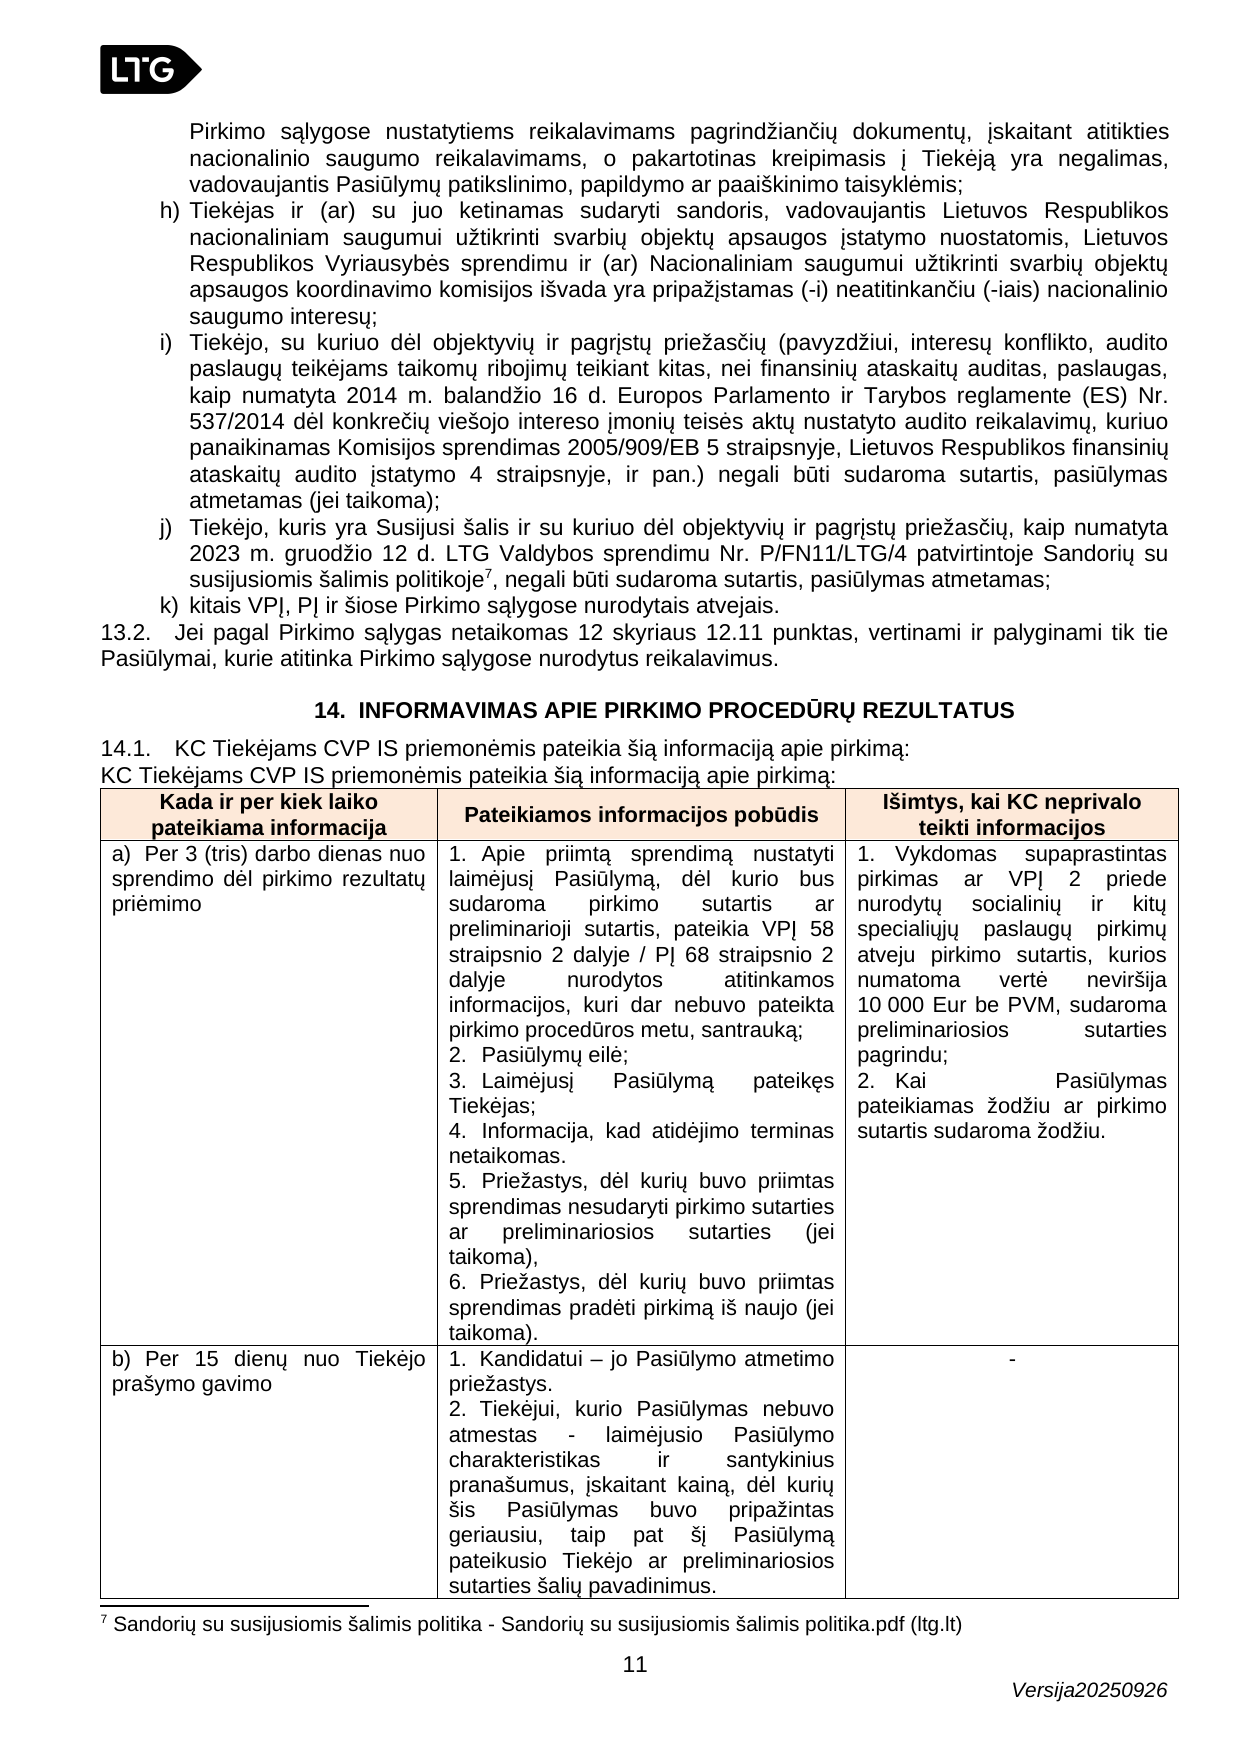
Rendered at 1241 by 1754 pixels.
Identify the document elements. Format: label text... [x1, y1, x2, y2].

list Tiekėjo, kuris yra Susijusi šalis ir su kuriuo dėl objektyvių ir pagrįstų priežasčių, kaip numatyta 2023 m. gruodžio 12 d. LTG Valdybos sprendimu Nr. P/FN11/LTG/4 patvirtintoje Sandorių su susijusiomis šalimis politikoje, negali būti sudaroma sutartis, pasiūlymas atmetamas; [159, 513, 1169, 592]
table_cell Per 3 (tris) darbo dienas nuo sprendimo dėl pirkimo rezultatų priėmimo [101, 841, 437, 1345]
table_cell Vykdomas supaprastintas pirkimas ar VPĮ 2 priede nurodytų socialinių ir kitų specialiųjų paslaugų pirkimų atveju pirkimo sutartis, kurios numatoma vertė neviršija 10 000 Eur be PVM, sudaroma preliminariosios sutarties pagrindu; Kai Pasiūlymas pateikiamas žodžiu ar pirkimo sutartis sudaroma žodžiu. [846, 841, 1178, 1345]
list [159, 118, 1169, 197]
table_cell - [846, 1346, 1178, 1598]
table_header Išimtys, kai KC neprivalo teikti informacijos [846, 789, 1178, 839]
table_cell Per 15 dienų nuo Tiekėjo prašymo gavimo [101, 1346, 437, 1598]
table_header Pateikiamos informacijos pobūdis [438, 789, 845, 839]
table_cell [438, 1346, 845, 1598]
list Tiekėjo, su kuriuo dėl objektyvių ir pagrįstų priežasčių (pavyzdžiui, interesų konflikto, audito paslaugų teikėjams taikomų ribojimų teikiant kitas, nei finansinių ataskaitų auditas, paslaugas, kaip numatyta 2014 m. balandžio 16 d. Europos Parlamento ir Tarybos reglamente (ES) Nr. 537/2014 dėl konkrečių viešojo intereso įmonių teisės aktų nustatyto audito reikalavimų, kuriuo panaikinamas Komisijos sprendimas 2005/909/EB 5 straipsnyje, Lietuvos Respublikos finansinių ataskaitų audito įstatymo 4 straipsnyje, ir pan.) negali būti sudaroma sutartis, pasiūlymas atmetamas (jei taikoma); [159, 329, 1169, 513]
picture [100, 45, 202, 94]
list Jei pagal Pirkimo sąlygas netaikomas 12 skyriaus 12.11 punktas, vertinami ir palyginami tik tie Pasiūlymai, kurie atitinka Pirkimo sąlygose nurodytus reikalavimus. [100, 619, 1169, 672]
list KC Tiekėjams CVP IS priemonėmis pateikia šią informaciją apie pirkimą: [100, 762, 1169, 788]
table_cell Apie priimtą sprendimą nustatyti laimėjusį Pasiūlymą, dėl kurio bus sudaroma pirkimo sutartis ar preliminarioji sutartis, pateikia VPĮ 58 straipsnio 2 dalyje / PĮ 68 straipsnio 2 dalyje nurodytos atitinkamos informacijos, kuri dar nebuvo pateikta pirkimo procedūros metu, santrauką; Pasiūlymų eilė; Laimėjusį Pasiūlymą pateikęs Tiekėjas; Informacija, kad atidėjimo terminas netaikomas. Priežastys, dėl kurių buvo priimtas sprendimas nesudaryti pirkimo sutarties ar preliminariosios sutarties (jei taikoma), Priežastys, dėl kurių buvo priimtas sprendimas pradėti pirkimą iš naujo (jei taikoma). [438, 841, 845, 1345]
list kitais VPĮ, PĮ ir šiose Pirkimo sąlygose nurodytais atvejais. [159, 592, 1169, 619]
subtitle INFORMAVIMAS APIE PIRKIMO PROCEDŪRŲ REZULTATUS [100, 697, 1169, 723]
table_header Kada ir per kiek laiko pateikiama informacija [101, 789, 437, 839]
list KC Tiekėjams CVP IS priemonėmis pateikia šią informaciją apie pirkimą: [100, 735, 1169, 762]
list Tiekėjas ir (ar) su juo ketinamas sudaryti sandoris, vadovaujantis Lietuvos Respublikos nacionaliniam saugumui užtikrinti svarbių objektų apsaugos įstatymo nuostatomis, Lietuvos Respublikos Vyriausybės sprendimu ir (ar) Nacionaliniam saugumui užtikrinti svarbių objektų apsaugos koordinavimo komisijos išvada yra pripažįstamas (-i) neatitinkančiu (-iais) nacionalinio saugumo interesų; [159, 197, 1169, 329]
